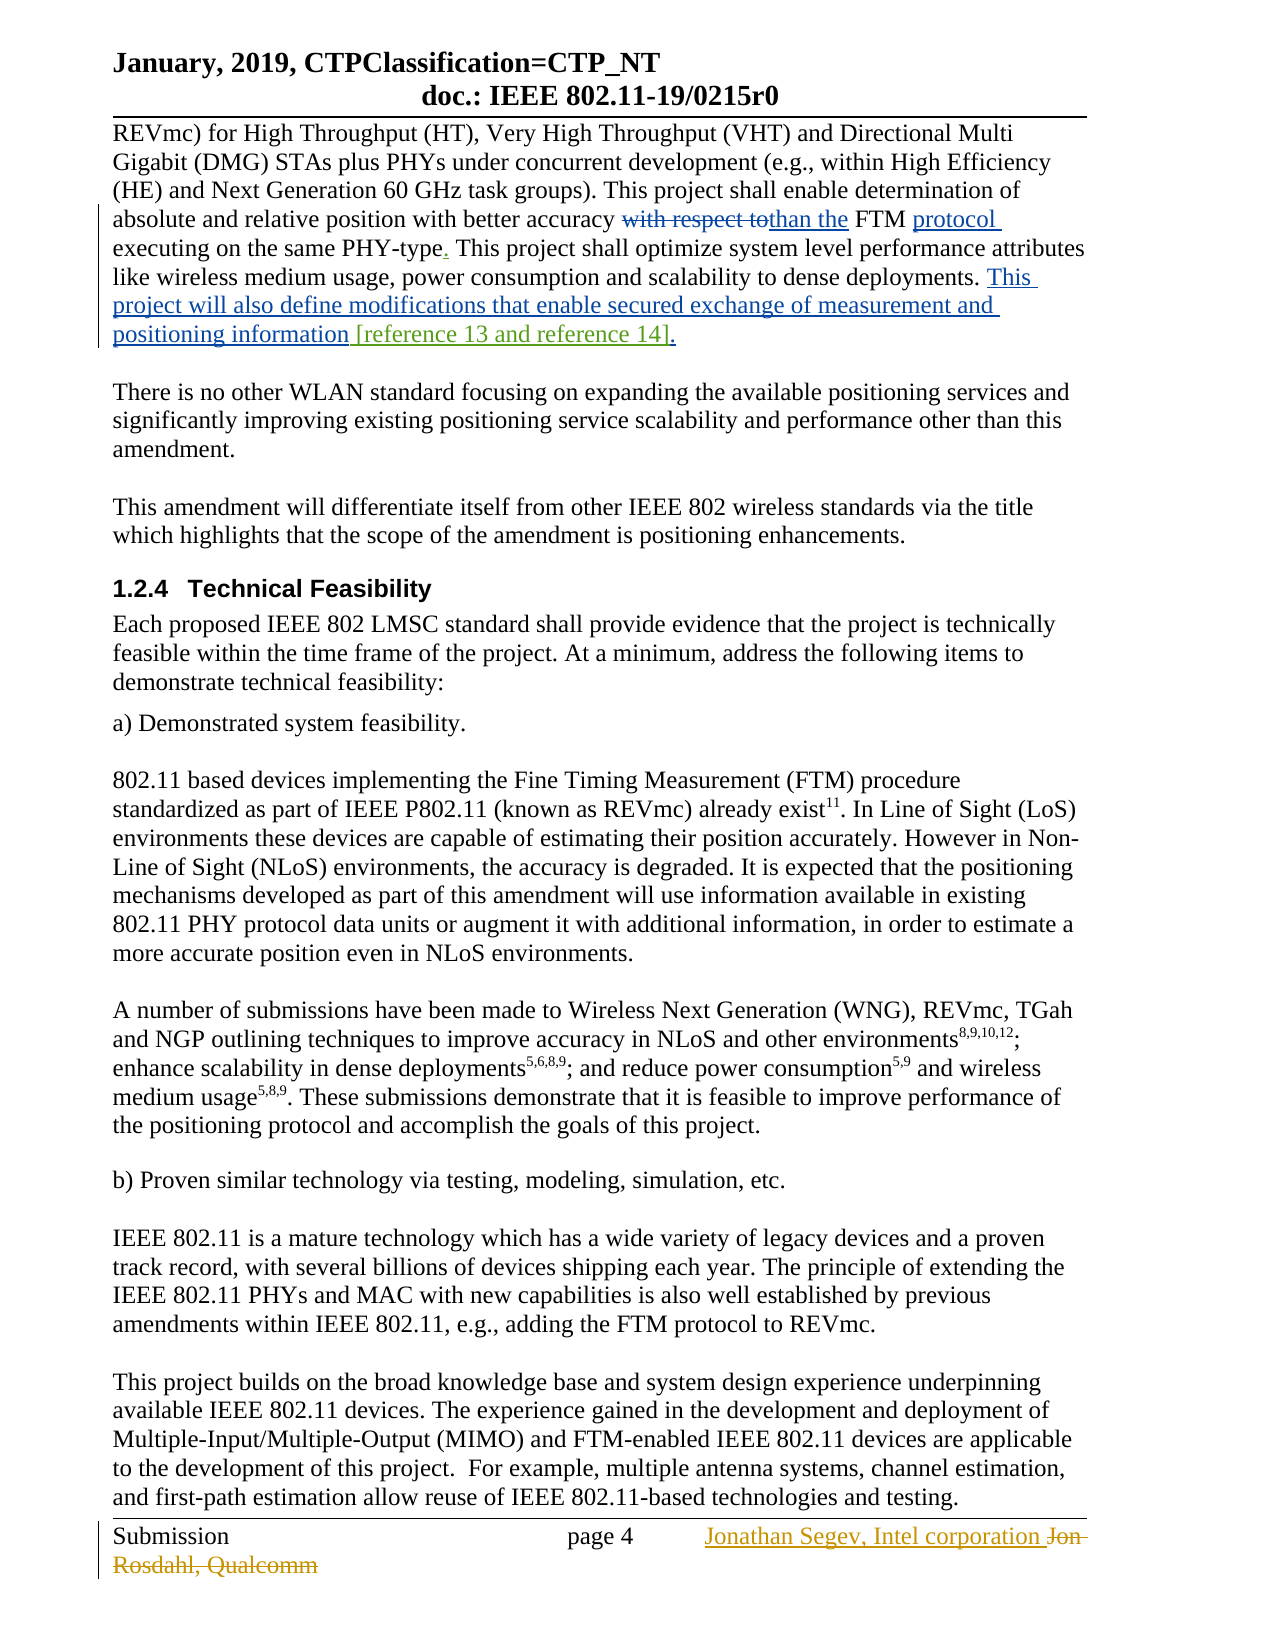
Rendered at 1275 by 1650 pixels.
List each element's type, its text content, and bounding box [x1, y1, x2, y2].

text b) Proven similar technology via testing, modeling, simulation, etc. [112, 1165, 1087, 1194]
text There is no other WLAN standard focusing on expanding the available positioning services and significantly improving existing positioning service scalability and performance other than this amendment. [112, 377, 1087, 463]
text a) Demonstrated system feasibility. [112, 708, 1087, 737]
text This project builds on the broad knowledge base and system design experience underpinning available IEEE 802.11 devices. The experience gained in the development and deployment of Multiple-Input/Multiple-Output (MIMO) and FTM-enabled IEEE 802.11 devices are applicable to the development of this project. For example, multiple antenna systems, channel estimation, and first-path estimation allow reuse of IEEE 802.11-based technologies and testing. [112, 1367, 1087, 1510]
text A number of submissions have been made to Wireless Next Generation (WNG), REVmc, TGah and NGP outlining techniques to improve accuracy in NLoS and other environments8,9,10,12; enhance scalability in dense deployments5,6,8,9; and reduce power consumption5,9 and wireless medium usage5,8,9. These submissions demonstrate that it is feasible to improve performance of the positioning protocol and accomplish the goals of this project. [112, 995, 1087, 1139]
text Each proposed IEEE 802 LMSC standard shall provide evidence that the project is technically feasible within the time frame of the project. At a minimum, address the following items to demonstrate technical feasibility: [112, 609, 1087, 695]
text This amendment will differentiate itself from other IEEE 802 wireless standards via the title which highlights that the scope of the amendment is positioning enhancements. [112, 492, 1087, 549]
text 802.11 based devices implementing the Fine Timing Measurement (FTM) procedure standardized as part of IEEE P802.11 (known as REVmc) already exist11. In Line of Sight (LoS) environments these devices are capable of estimating their position accurately. However in Non-Line of Sight (NLoS) environments, the accuracy is degraded. It is expected that the positioning mechanisms developed as part of this amendment will use information available in existing 802.11 PHY protocol data units or augment it with additional information, in order to estimate a more accurate position even in NLoS environments. [112, 765, 1087, 967]
text IEEE 802.11 is a mature technology which has a wide variety of legacy devices and a proven track record, with several billions of devices shipping each year. The principle of extending the IEEE 802.11 PHYs and MAC with new capabilities is also well established by previous amendments within IEEE 802.11, e.g., adding the FTM protocol to REVmc. [112, 1223, 1087, 1338]
subtitle 1.2.4 Technical Feasibility [112, 574, 1087, 603]
